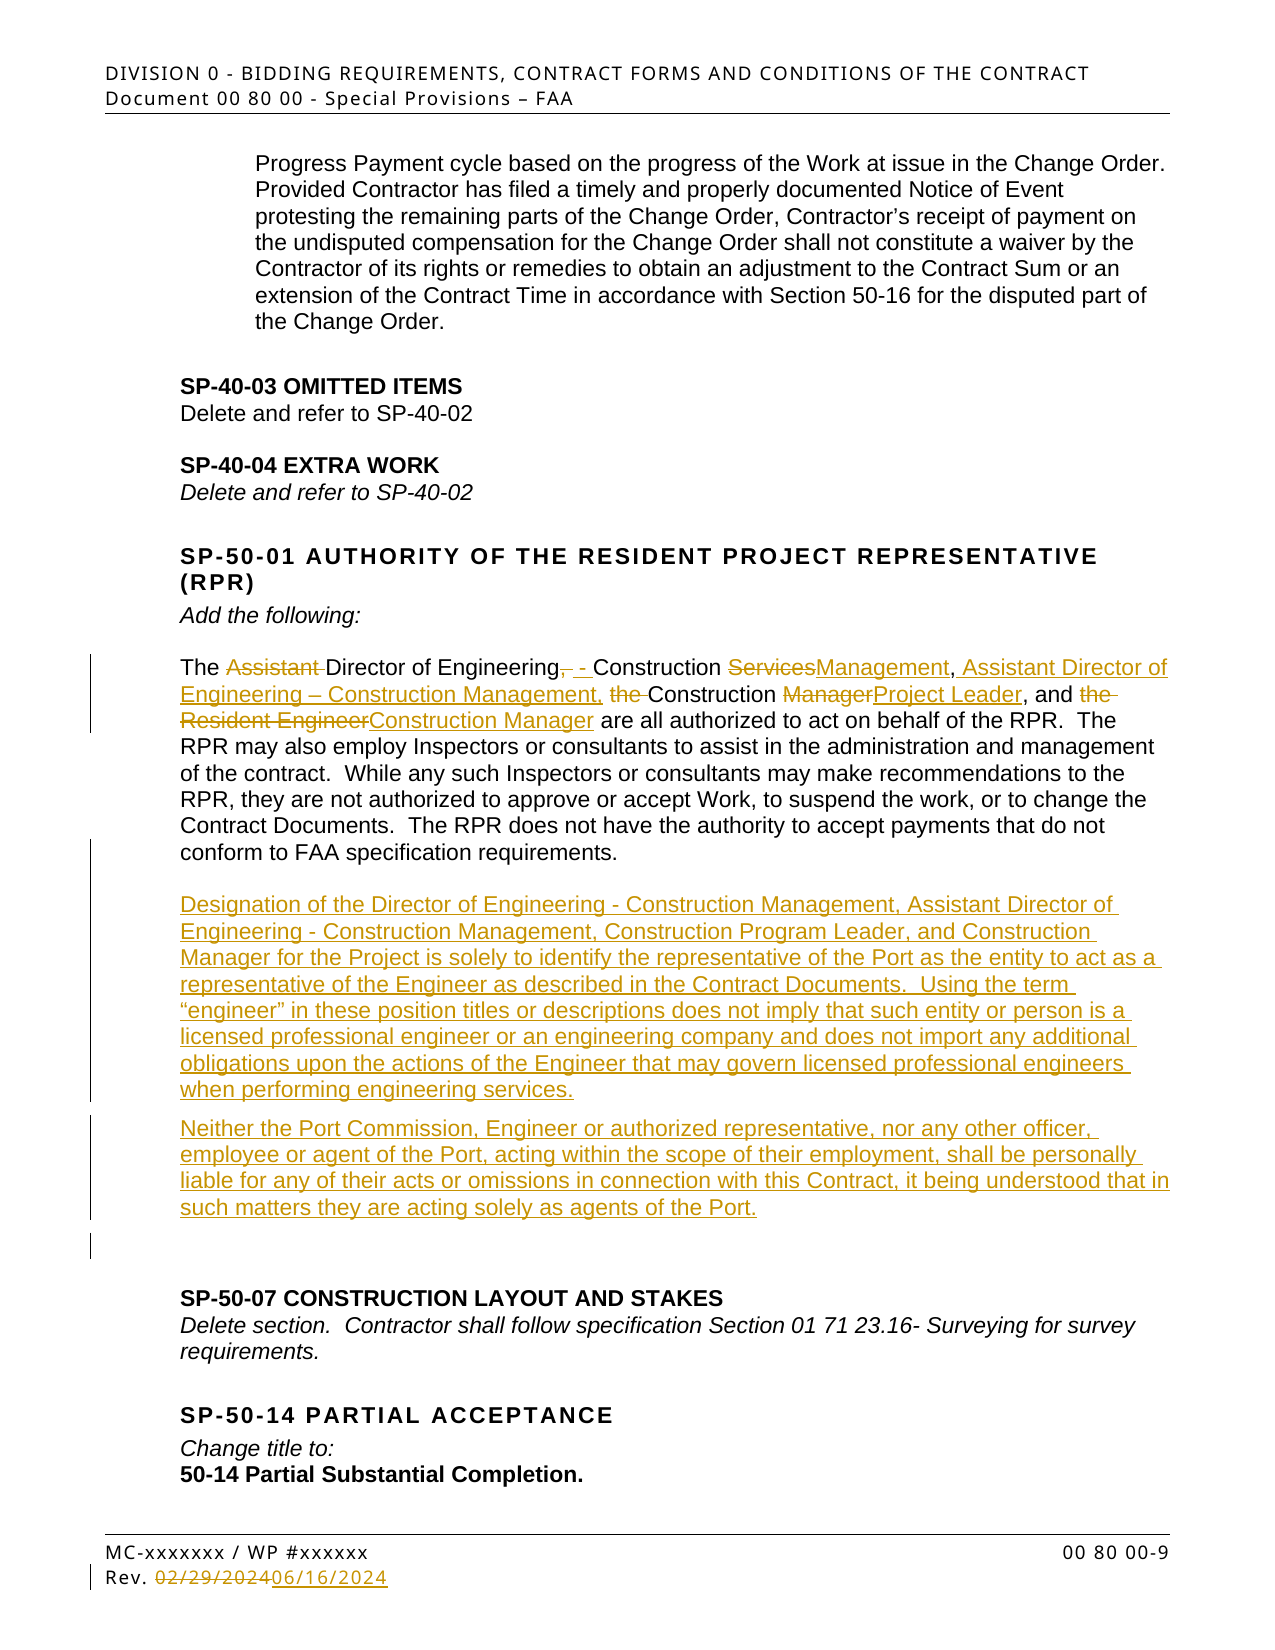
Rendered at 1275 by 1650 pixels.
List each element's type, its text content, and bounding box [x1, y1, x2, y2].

text Delete section. Contractor shall follow specification Section 01 71 23.16- Surveying for survey requirements. [180, 1312, 1170, 1364]
text SP-40-04 EXTRA WORK [105, 452, 1170, 479]
subtitle SP-50-01 AUTHORITY OF THE RESIDENT PROJECT REPRESENTATIVE (rpr) [180, 543, 1170, 595]
text 50-14 Partial Substantial Completion. [180, 1461, 1170, 1487]
text SP-50-07 CONSTRUCTION LAYOUT AND STAKES [180, 1285, 1170, 1312]
subtitle SP-50-14 Partial acceptance [180, 1402, 1170, 1428]
text SP-40-03 OMITTED ITEMS [105, 373, 1170, 400]
text Add the following: [105, 602, 1170, 628]
text Delete and refer to SP-40-02 [105, 400, 1170, 426]
text The Director of EngineeringConstruction , Construction , and are all authorized to act on behalf of the RPR. The RPR may also employ Inspectors or consultants to assist in the administration and management of the contract. While any such Inspectors or consultants may make recommendations to the RPR, they are not authorized to approve or accept Work, to suspend the work, or to change the Contract Documents. The RPR does not have the authority to accept payments that do not conform to FAA specification requirements. [180, 654, 1170, 865]
text Change title to: [105, 1434, 1170, 1461]
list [180, 150, 1170, 334]
text Delete and refer to SP-40-02 [105, 479, 1170, 505]
